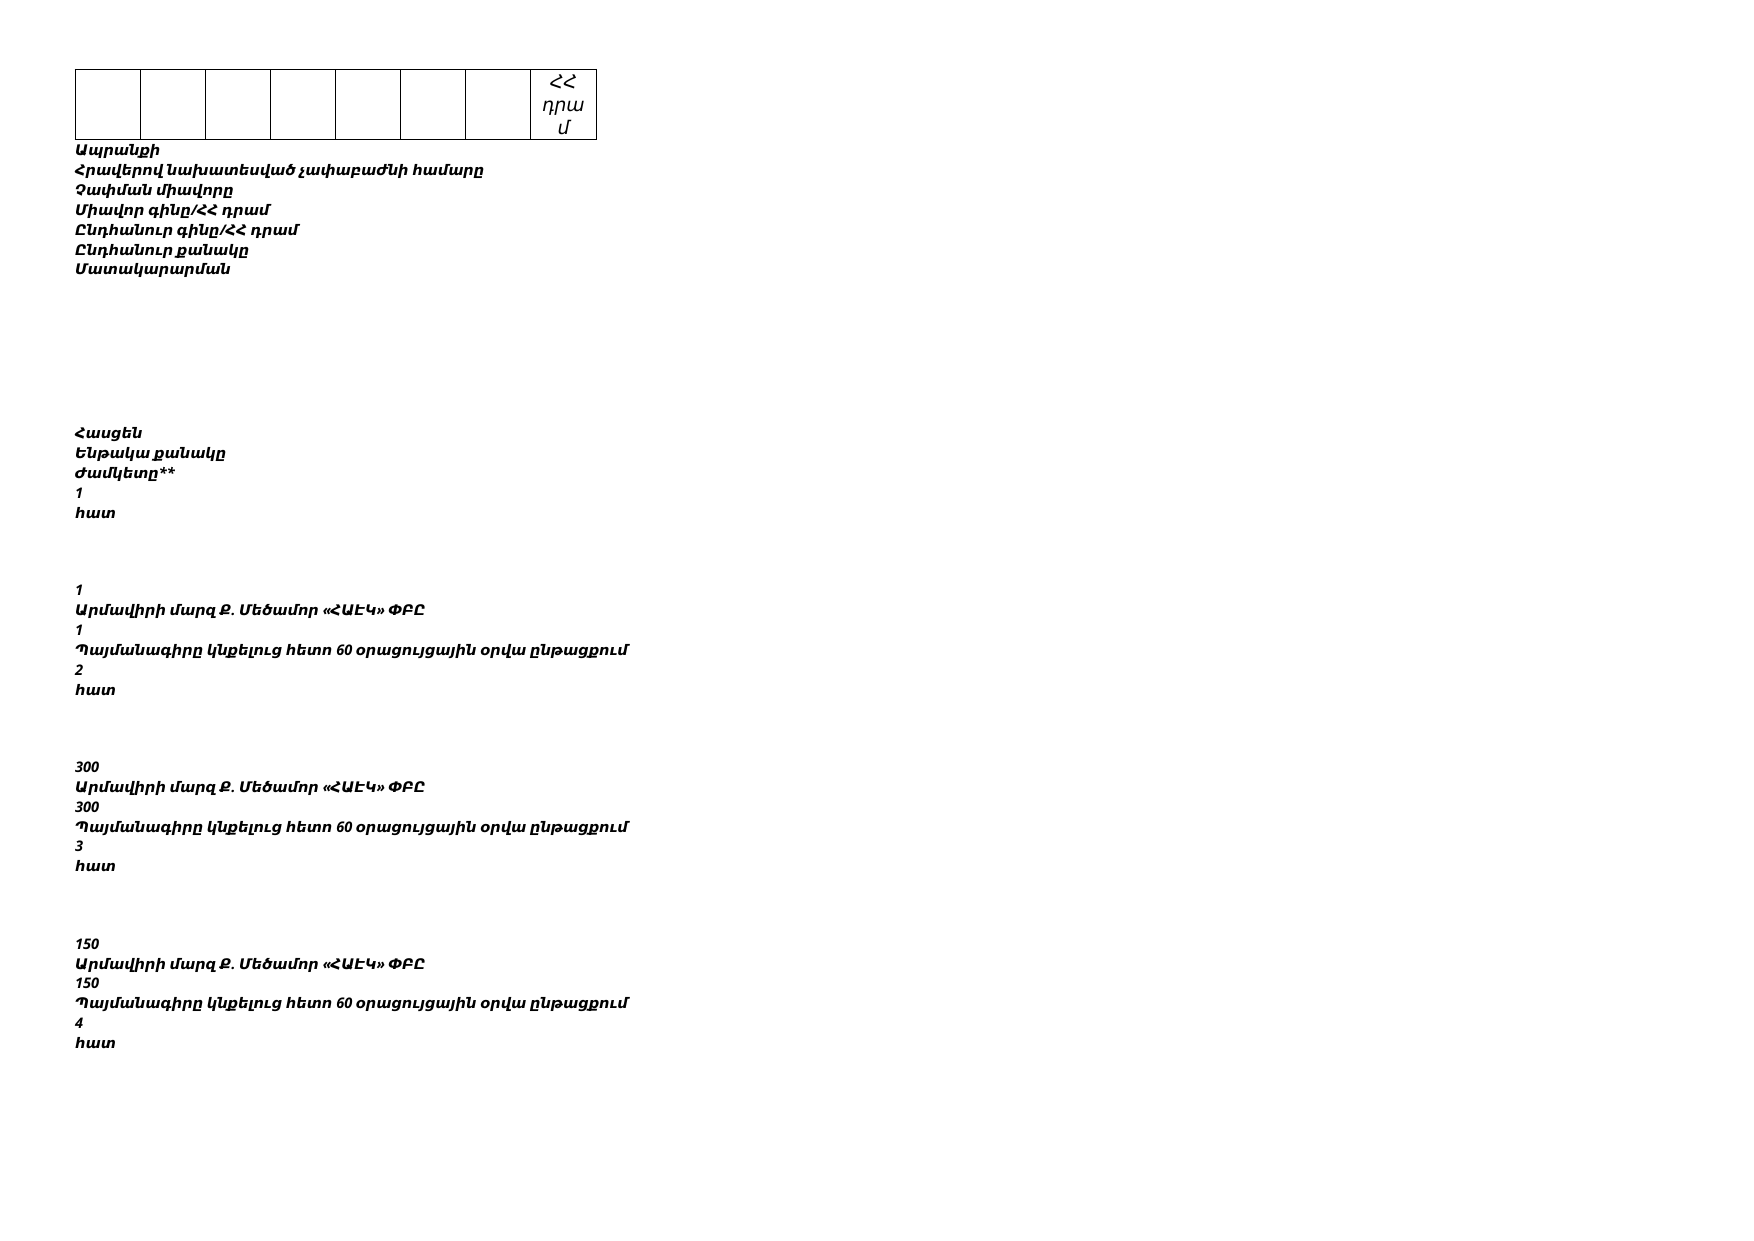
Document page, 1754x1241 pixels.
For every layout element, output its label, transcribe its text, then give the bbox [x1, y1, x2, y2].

text ՀՀ դրամ [542, 70, 585, 139]
